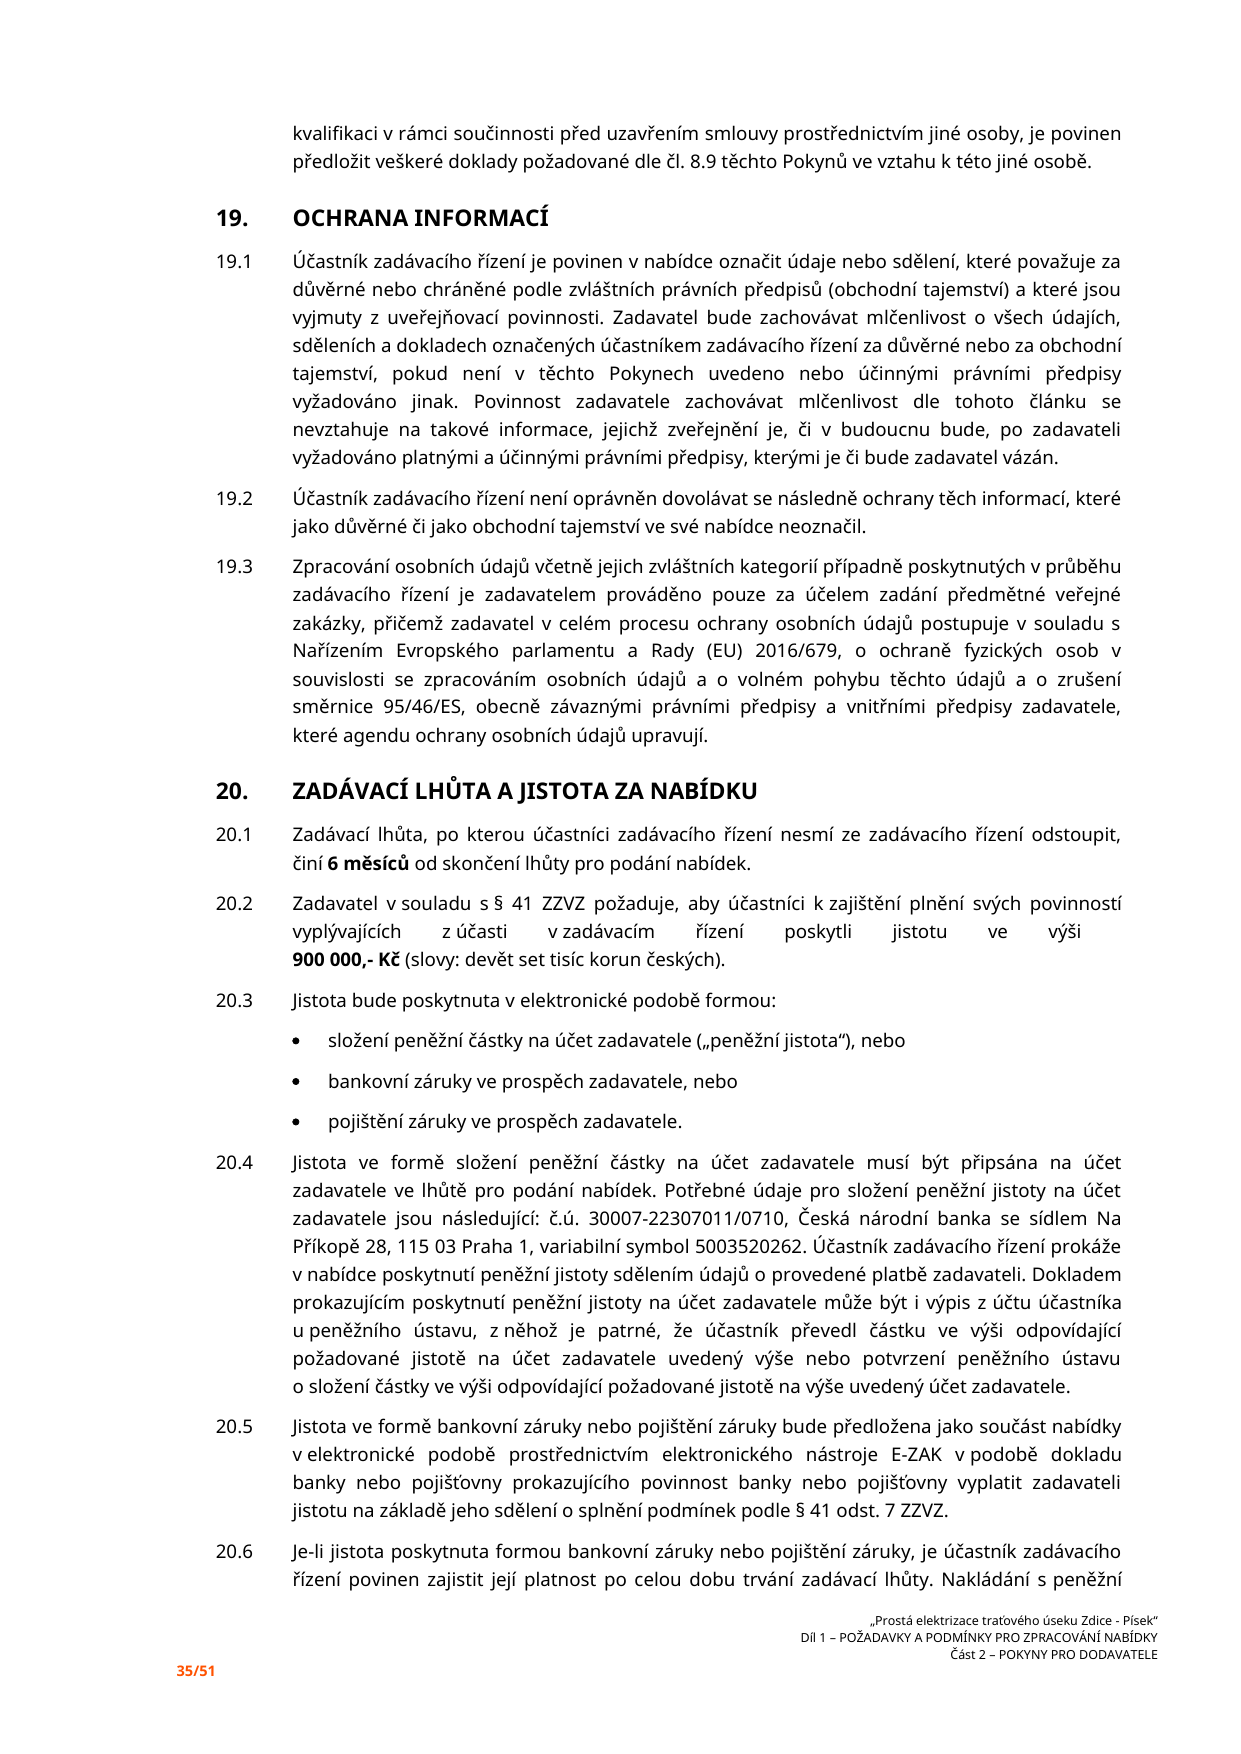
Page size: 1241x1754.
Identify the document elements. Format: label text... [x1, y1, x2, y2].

text Zpracování osobních údajů včetně jejich zvláštních kategorií případně poskytnutých v průběhu zadávacího řízení je zadavatelem prováděno pouze za účelem zadání předmětné veřejné zakázky, přičemž zadavatel v celém procesu ochrany osobních údajů postupuje v souladu s Nařízením Evropského parlamentu a Rady (EU) 2016/679, o ochraně fyzických osob v souvislosti se zpracováním osobních údajů a o volném pohybu těchto údajů a o zrušení směrnice 95/46/ES, obecně závaznými právními předpisy a vnitřními předpisy zadavatele, které agendu ochrany osobních údajů upravují. [216, 554, 1122, 747]
text bankovní záruky ve prospěch zadavatele, nebo [292, 1068, 1122, 1093]
text OCHRANA INFORMACÍ [216, 202, 1122, 233]
text Jistota ve formě bankovní záruky nebo pojištění záruky bude předložena jako součást nabídky v elektronické podobě prostřednictvím elektronického nástroje E-ZAK v podobě dokladu banky nebo pojišťovny prokazujícího povinnost banky nebo pojišťovny vyplatit zadavateli jistotu na základě jeho sdělení o splnění podmínek podle § 41 odst. 7 ZZVZ. [216, 1414, 1122, 1523]
text Jistota ve formě složení peněžní částky na účet zadavatele musí být připsána na účet zadavatele ve lhůtě pro podání nabídek. Potřebné údaje pro složení peněžní jistoty na účet zadavatele jsou následující: č.ú. 30007-22307011/0710, Česká národní banka se sídlem Na Příkopě 28, 115 03 Praha 1, variabilní symbol 5003520262. Účastník zadávacího řízení prokáže v nabídce poskytnutí peněžní jistoty sdělením údajů o provedené platbě zadavateli. Dokladem prokazujícím poskytnutí peněžní jistoty na účet zadavatele může být i výpis z účtu účastníka u peněžního ústavu, z něhož je patrné, že účastník převedl částku ve výši odpovídající požadované jistotě na účet zadavatele uvedený výše nebo potvrzení peněžního ústavu o složení částky ve výši odpovídající požadované jistotě na výše uvedený účet zadavatele. [216, 1149, 1122, 1399]
text Účastník zadávacího řízení je povinen v nabídce označit údaje nebo sdělení, které považuje za důvěrné nebo chráněné podle zvláštních právních předpisů (obchodní tajemství) a které jsou vyjmuty z uveřejňovací povinnosti. Zadavatel bude zachovávat mlčenlivost o všech údajích, sděleních a dokladech označených účastníkem zadávacího řízení za důvěrné nebo za obchodní tajemství, pokud není v těchto Pokynech uvedeno nebo účinnými právními předpisy vyžadováno jinak. Povinnost zadavatele zachovávat mlčenlivost dle tohoto článku se nevztahuje na takové informace, jejichž zveřejnění je, či v budoucnu bude, po zadavateli vyžadováno platnými a účinnými právními předpisy, kterými je či bude zadavatel vázán. [216, 248, 1122, 470]
text Zadávací lhůta, po kterou účastníci zadávacího řízení nesmí ze zadávacího řízení odstoupit, činí 6 měsíců od skončení lhůty pro podání nabídek. [216, 822, 1122, 875]
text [216, 121, 1122, 174]
text pojištění záruky ve prospěch zadavatele. [292, 1108, 1122, 1134]
text Účastník zadávacího řízení není oprávněn dovolávat se následně ochrany těch informací, které jako důvěrné či jako obchodní tajemství ve své nabídce neoznačil. [216, 485, 1122, 539]
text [216, 1538, 1122, 1592]
text ZADÁVACÍ LHŮTA A JISTOTA ZA NABÍDKU [216, 775, 1122, 806]
text složení peněžní částky na účet zadavatele („peněžní jistota“), nebo [292, 1027, 1122, 1053]
text Jistota bude poskytnuta v elektronické podobě formou: [216, 987, 1122, 1012]
text Zadavatel v souladu s § 41 ZZVZ požaduje, aby účastníci k zajištění plnění svých povinností vyplývajících z účasti v zadávacím řízení poskytli jistotu ve výši 900 000,- Kč (slovy: devět set tisíc korun českých). [216, 890, 1122, 972]
